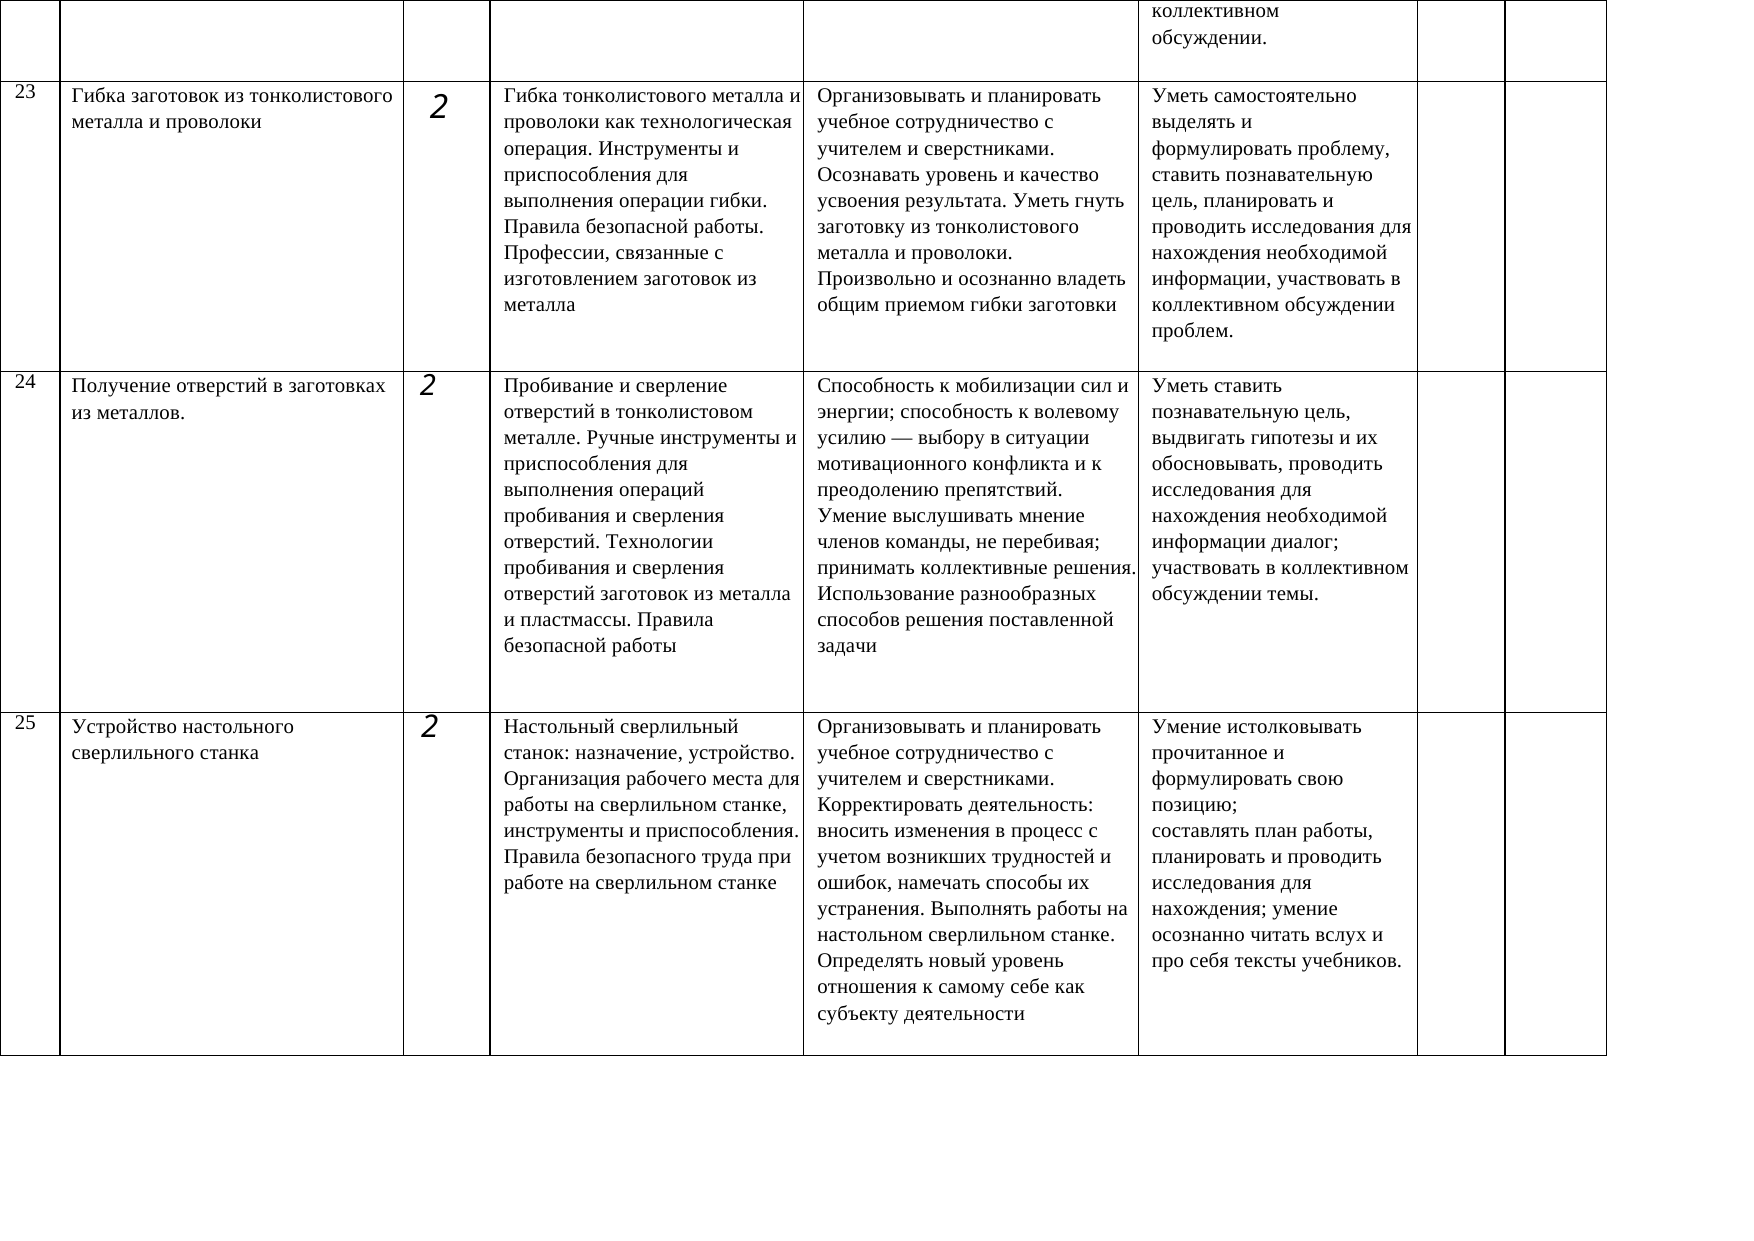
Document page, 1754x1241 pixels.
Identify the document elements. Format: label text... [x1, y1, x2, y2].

table_cell Способность к мобилизации сил и энергии; способность к волевому усилию — выбору в ситуации мотивационного конфликта и к преодолению препятствий. Умение выслушивать мнение членов команды, не перебивая; принимать коллективные решения. Использование разнообразных способов решения поставленной задачи [804, 372, 1138, 712]
table_cell [1506, 713, 1606, 1055]
table_cell 24 [1, 372, 59, 712]
table_cell 2 [404, 713, 489, 1055]
table_cell [1506, 372, 1606, 712]
table_cell Уметь самостоятельно выделять и формулировать проблему, ставить познавательную цель, планировать и проводить исследования для нахождения необходимой информации, участвовать в коллективном обсуждении проблем. [1139, 82, 1417, 371]
table_cell Настольный сверлильный станок: назначение, устройство. Организация рабочего места для работы на сверлильном станке, инструменты и приспособления. Правила безопасного труда при работе на сверлильном станке [491, 713, 803, 1055]
table_cell Организовывать и планировать учебное сотрудничество с учителем и сверстниками. Корректировать деятельность: вносить изменения в процесс с учетом возникших трудностей и ошибок, намечать способы их устранения. Выполнять работы на настольном сверлильном станке. Определять новый уровень отношения к самому себе как субъекту деятельности [804, 713, 1138, 1055]
table_cell [1418, 372, 1504, 712]
table_header [1506, 1, 1606, 81]
table_cell 25 [1, 713, 59, 1055]
table_cell Гибка тонколистового металла и проволоки как технологическая операция. Инструменты и приспособления для выполнения операции гибки. Правила безопасной работы. Профессии, связанные с изготовлением заготовок из металла [491, 82, 803, 371]
table_cell 23 [1, 82, 59, 371]
table_cell [1418, 82, 1504, 371]
table_cell [1418, 713, 1504, 1055]
table_header [804, 1, 1138, 81]
table_cell 2 [404, 82, 489, 371]
table_cell Получение отверстий в заготовках из металлов. [61, 372, 403, 712]
table_header [1, 1, 59, 81]
table_header [61, 1, 403, 81]
table_cell Гибка заготовок из тонколистового металла и проволоки [61, 82, 403, 371]
table_cell Пробивание и сверление отверстий в тонколистовом металле. Ручные инструменты и приспособления для выполнения операций пробивания и сверления отверстий. Технологии пробивания и сверления отверстий заготовок из металла и пластмассы. Правила безопасной работы [491, 372, 803, 712]
table_cell Организовывать и планировать учебное сотрудничество с учителем и сверстниками. Осознавать уровень и качество усвоения результата. Уметь гнуть заготовку из тонколистового металла и проволоки. Произвольно и осознанно владеть общим приемом гибки заготовки [804, 82, 1138, 371]
table_cell [1506, 82, 1606, 371]
table_header [491, 1, 803, 81]
table_cell 2 [404, 372, 489, 712]
table_header коллективном обсуждении. [1139, 1, 1417, 81]
table_cell Умение истолковывать прочитанное и формулировать свою позицию; составлять план работы, планировать и проводить исследования для нахождения; умение осознанно читать вслух и про себя тексты учебников. [1139, 713, 1417, 1055]
table_cell Уметь ставить познавательную цель, выдвигать гипотезы и их обосновывать, проводить исследования для нахождения необходимой информации диалог; участвовать в коллективном обсуждении темы. [1139, 372, 1417, 712]
table_header [404, 1, 489, 81]
table_header [1418, 1, 1504, 81]
table_cell Устройство настольного сверлильного станка [61, 713, 403, 1055]
